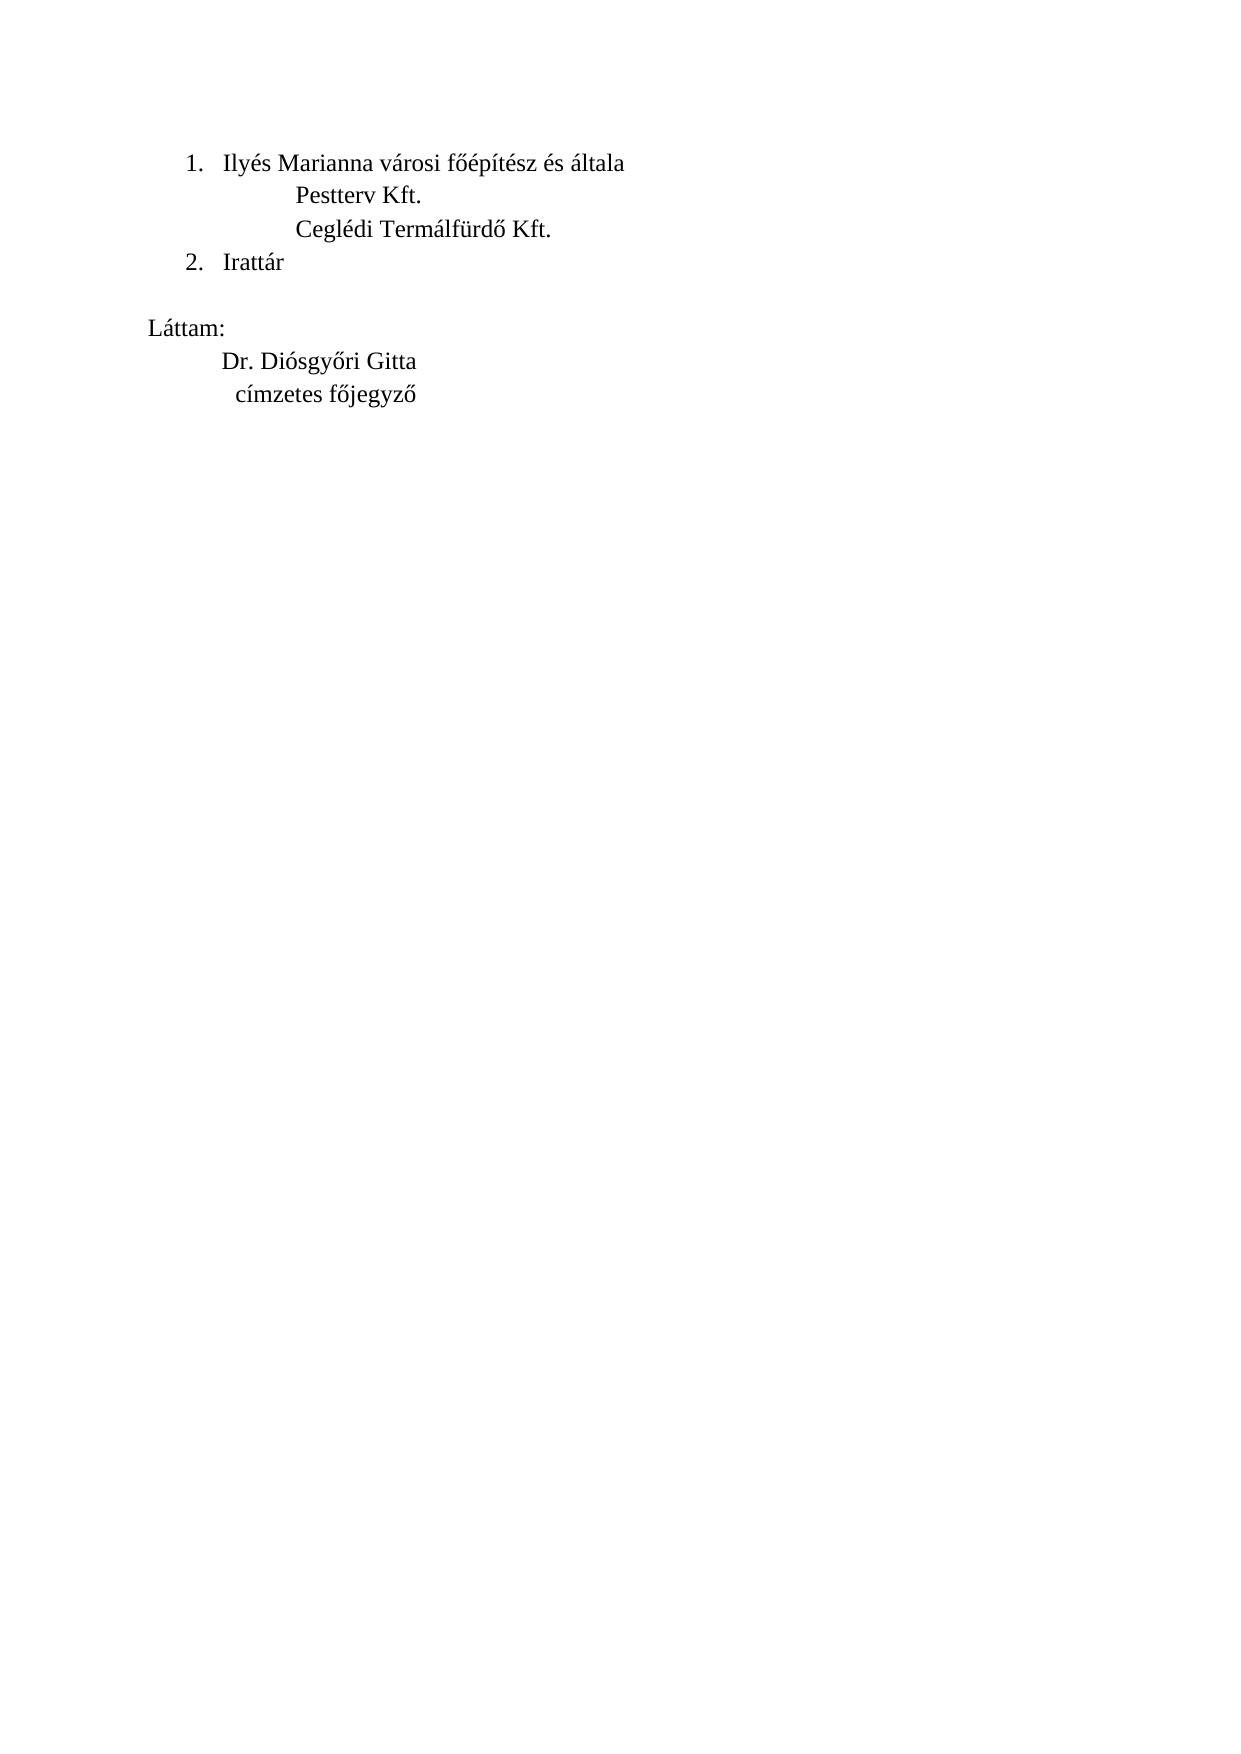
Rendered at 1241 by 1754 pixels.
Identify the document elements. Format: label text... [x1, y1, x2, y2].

list Ilyés Marianna városi főépítész és általa [185, 148, 1093, 176]
text Dr. Diósgyőri Gitta [148, 346, 1093, 374]
text Láttam: [148, 313, 1093, 341]
text Ceglédi Termálfürdő Kft. [148, 214, 1093, 242]
list Irattár [185, 247, 1093, 275]
text Pestterv Kft. [223, 181, 1093, 209]
text címzetes főjegyző [148, 379, 1093, 407]
